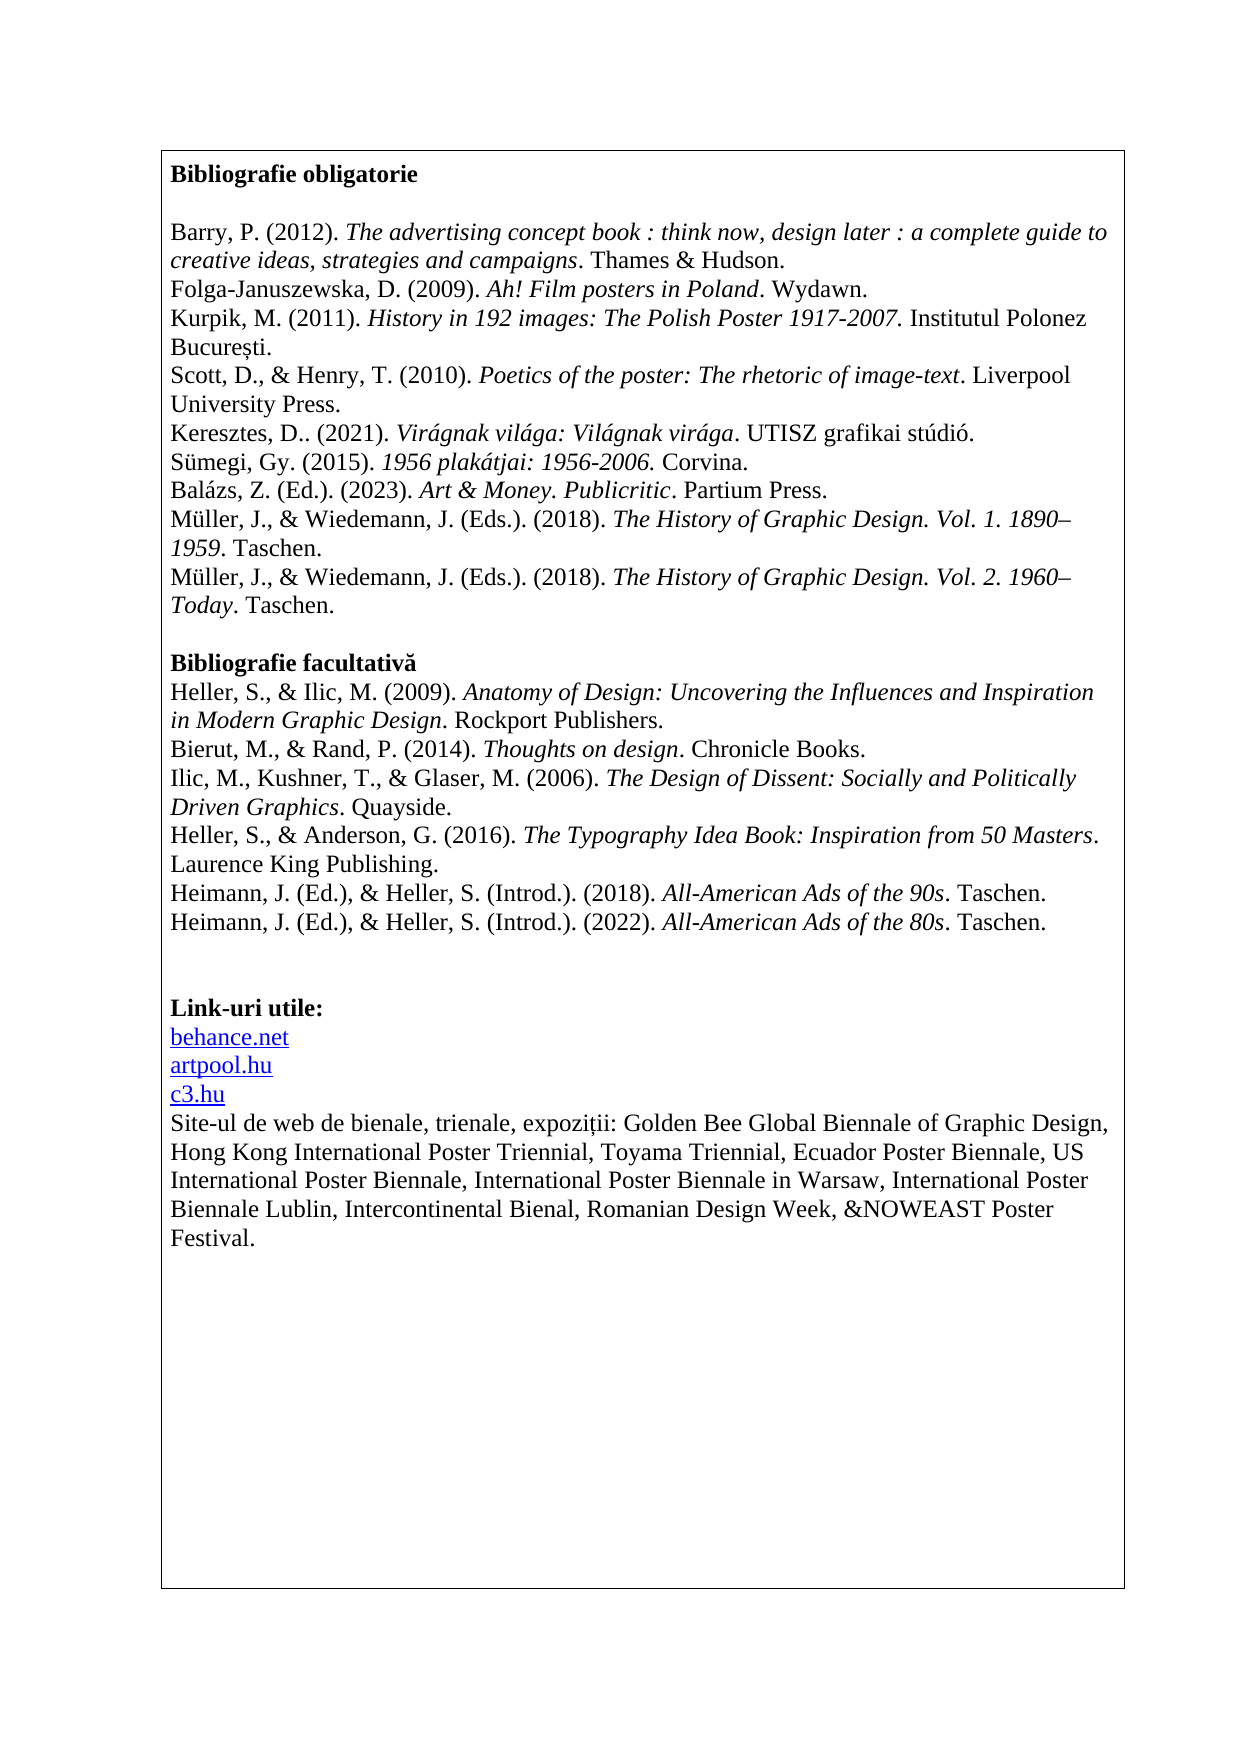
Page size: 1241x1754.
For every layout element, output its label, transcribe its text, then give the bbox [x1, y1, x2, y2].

table_header Bibliografie obligatorie Barry, P. (2012). The advertising concept book : think now, design later : a complete guide to creative ideas, strategies and campaigns. Thames & Hudson. Folga-Januszewska, D. (2009). Ah! Film posters in Poland. Wydawn. Kurpik, M. (2011). History in 192 images: The Polish Poster 1917-2007. Institutul Polonez București. Scott, D., & Henry, T. (2010). Poetics of the poster: The rhetoric of image-text. Liverpool University Press. Keresztes, D.. (2021). Virágnak világa: Világnak virága. UTISZ grafikai stúdió. Sümegi, Gy. (2015). 1956 plakátjai: 1956-2006. Corvina. Balázs, Z. (Ed.). (2023). Art & Money. Publicritic. Partium Press. Müller, J., & Wiedemann, J. (Eds.). (2018). The History of Graphic Design. Vol. 1. 1890–1959. Taschen. Müller, J., & Wiedemann, J. (Eds.). (2018). The History of Graphic Design. Vol. 2. 1960–Today. Taschen. Bibliografie facultativă Heller, S., & Ilic, M. (2009). Anatomy of Design: Uncovering the Influences and Inspiration in Modern Graphic Design. Rockport Publishers. Bierut, M., & Rand, P. (2014). Thoughts on design. Chronicle Books. Ilic, M., Kushner, T., & Glaser, M. (2006). The Design of Dissent: Socially and Politically Driven Graphics. Quayside. Heller, S., & Anderson, G. (2016). The Typography Idea Book: Inspiration from 50 Masters. Laurence King Publishing. Heimann, J. (Ed.), & Heller, S. (Introd.). (2018). All-American Ads of the 90s. Taschen. Heimann, J. (Ed.), & Heller, S. (Introd.). (2022). All-American Ads of the 80s. Taschen. Link-uri utile: behance.net artpool.hu c3.hu Site-ul de web de bienale, trienale, expoziții: Golden Bee Global Biennale of Graphic Design, Hong Kong International Poster Triennial, Toyama Triennial, Ecuador Poster Biennale, US International Poster Biennale, International Poster Biennale in Warsaw, International Poster Biennale Lublin, Intercontinental Bienal, Romanian Design Week, &NOWEAST Poster Festival. [162, 151, 1124, 1587]
